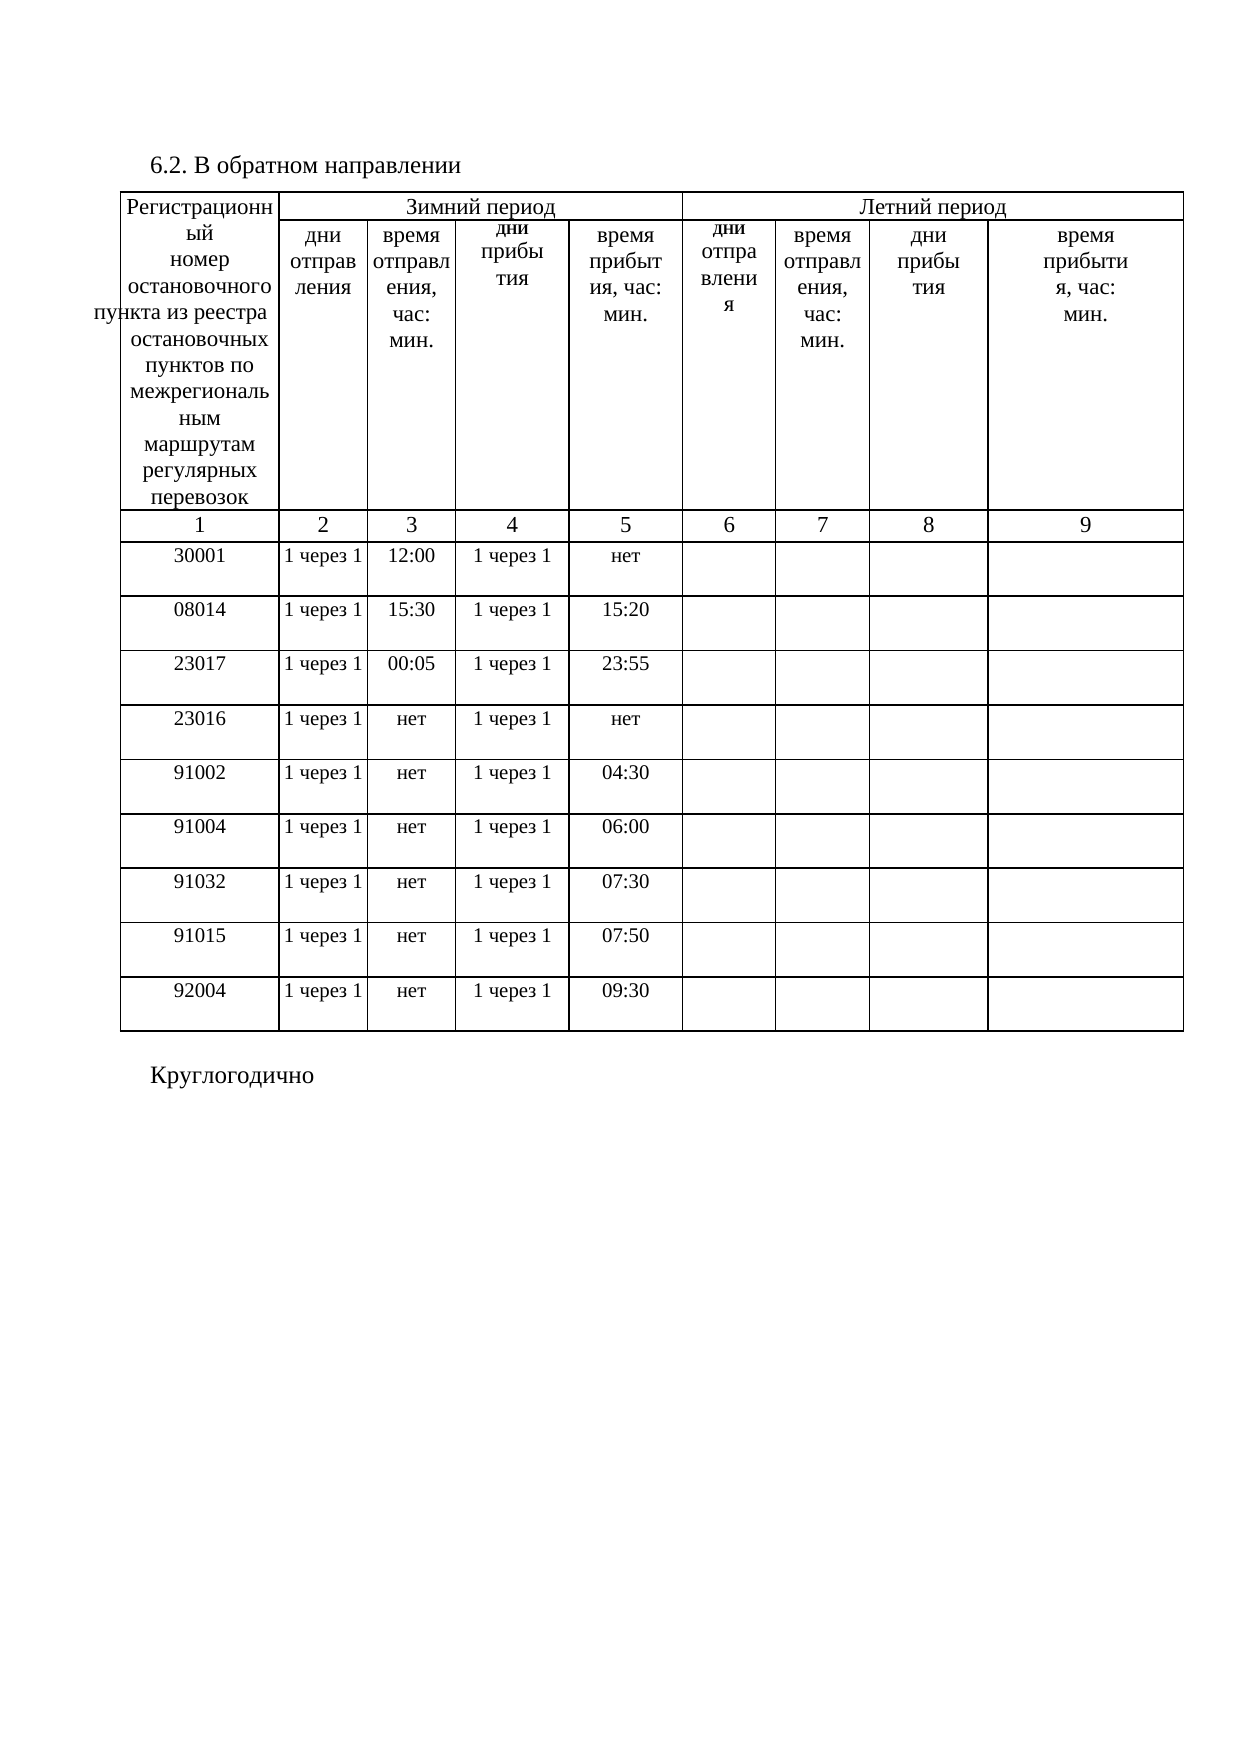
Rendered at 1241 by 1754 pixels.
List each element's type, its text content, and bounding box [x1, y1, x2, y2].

table_cell [683, 706, 775, 758]
table_cell нет [368, 869, 455, 922]
table_cell 1 через 1 [456, 543, 568, 595]
table_cell 91004 [121, 815, 278, 867]
table_cell [870, 815, 987, 867]
table_cell 09:30 [570, 978, 682, 1030]
table_cell [776, 543, 869, 595]
table_cell 1 через 1 [456, 923, 568, 976]
table_cell [870, 869, 987, 922]
table_cell [989, 978, 1183, 1030]
table_cell 1 через 1 [280, 869, 367, 922]
table_cell [776, 706, 869, 758]
table_cell время отправл ения, час: мин. [776, 221, 869, 509]
table_cell 30001 [121, 543, 278, 595]
table_header Регистрационный номер остановочного пункта из реестра остановочных пунктов по межрегиональным маршрутам регулярных перевозок [121, 193, 278, 509]
table_cell [776, 815, 869, 867]
table_cell ДНИ прибы тия [456, 221, 568, 509]
table_cell [989, 706, 1183, 758]
table_cell 1 через 1 [456, 760, 568, 813]
table_cell 92004 [121, 978, 278, 1030]
table_cell [989, 869, 1183, 922]
table_cell [870, 978, 987, 1030]
table_cell 6 [683, 511, 775, 541]
table_cell нет [368, 978, 455, 1030]
table_cell [683, 869, 775, 922]
table_cell 07:30 [570, 869, 682, 922]
table_cell 1 [121, 511, 278, 541]
table_cell [870, 597, 987, 650]
table_cell 1 через 1 [456, 651, 568, 704]
table_cell 1 через 1 [280, 543, 367, 595]
table_cell [683, 760, 775, 813]
table_cell 12:00 [368, 543, 455, 595]
table_cell [776, 597, 869, 650]
table_cell [870, 706, 987, 758]
table_cell 06:00 [570, 815, 682, 867]
table_cell 1 через 1 [280, 978, 367, 1030]
table_cell 1 через 1 [280, 760, 367, 813]
text 6.2. В обратном направлении [150, 150, 1090, 179]
table_cell 7 [776, 511, 869, 541]
table_cell 07:50 [570, 923, 682, 976]
table_cell 00:05 [368, 651, 455, 704]
table_cell 8 [870, 511, 987, 541]
table_cell [683, 815, 775, 867]
table_cell [870, 651, 987, 704]
table_cell нет [368, 815, 455, 867]
table_cell 5 [570, 511, 682, 541]
table_cell 23:55 [570, 651, 682, 704]
table_cell [776, 760, 869, 813]
table_cell [989, 597, 1183, 650]
table_cell [870, 760, 987, 813]
table_cell нет [570, 543, 682, 595]
table_cell [989, 760, 1183, 813]
table_cell нет [368, 706, 455, 758]
table_cell 1 через 1 [456, 978, 568, 1030]
table_cell 9 [989, 511, 1183, 541]
table_cell 15:30 [368, 597, 455, 650]
table_cell 1 через 1 [456, 869, 568, 922]
table_cell 15:20 [570, 597, 682, 650]
table_cell дни отправ ления [280, 221, 367, 509]
table_cell время прибыт ия, час: мин. [570, 221, 682, 509]
table_cell [870, 923, 987, 976]
table_cell [776, 651, 869, 704]
table_cell [776, 978, 869, 1030]
table_cell 3 [368, 511, 455, 541]
table_cell 1 через 1 [280, 651, 367, 704]
table_cell время прибыти я, час: мин. [989, 221, 1183, 509]
table_cell [683, 978, 775, 1030]
table_cell [683, 597, 775, 650]
text Круглогодично [150, 1061, 1090, 1089]
table_cell 1 через 1 [280, 923, 367, 976]
table_cell 04:30 [570, 760, 682, 813]
table_cell 91002 [121, 760, 278, 813]
table_cell 23017 [121, 651, 278, 704]
table_cell дни прибы тия [870, 221, 987, 509]
table_cell нет [570, 706, 682, 758]
table_cell 91015 [121, 923, 278, 976]
table_cell ДНИ отпра влени я [683, 221, 775, 509]
table_cell [683, 543, 775, 595]
table_cell [776, 869, 869, 922]
table_cell нет [368, 760, 455, 813]
table_header Зимний период [280, 193, 682, 219]
table_cell 1 через 1 [280, 815, 367, 867]
table_cell 1 через 1 [456, 815, 568, 867]
table_cell [989, 543, 1183, 595]
table_cell 2 [280, 511, 367, 541]
table_cell [870, 543, 987, 595]
table_cell 91032 [121, 869, 278, 922]
table_cell 1 через 1 [280, 597, 367, 650]
table_cell [989, 815, 1183, 867]
table_cell 4 [456, 511, 568, 541]
table_header Летний период [683, 193, 1183, 219]
table_cell 1 через 1 [280, 706, 367, 758]
table_cell [989, 651, 1183, 704]
table_cell 1 через 1 [456, 597, 568, 650]
table_cell время отправл ения, час: мин. [368, 221, 455, 509]
table_cell 1 через 1 [456, 706, 568, 758]
table_cell [776, 923, 869, 976]
table_cell 23016 [121, 706, 278, 758]
table_cell нет [368, 923, 455, 976]
table_cell [989, 923, 1183, 976]
table_cell [683, 923, 775, 976]
table_cell [683, 651, 775, 704]
table_cell 08014 [121, 597, 278, 650]
